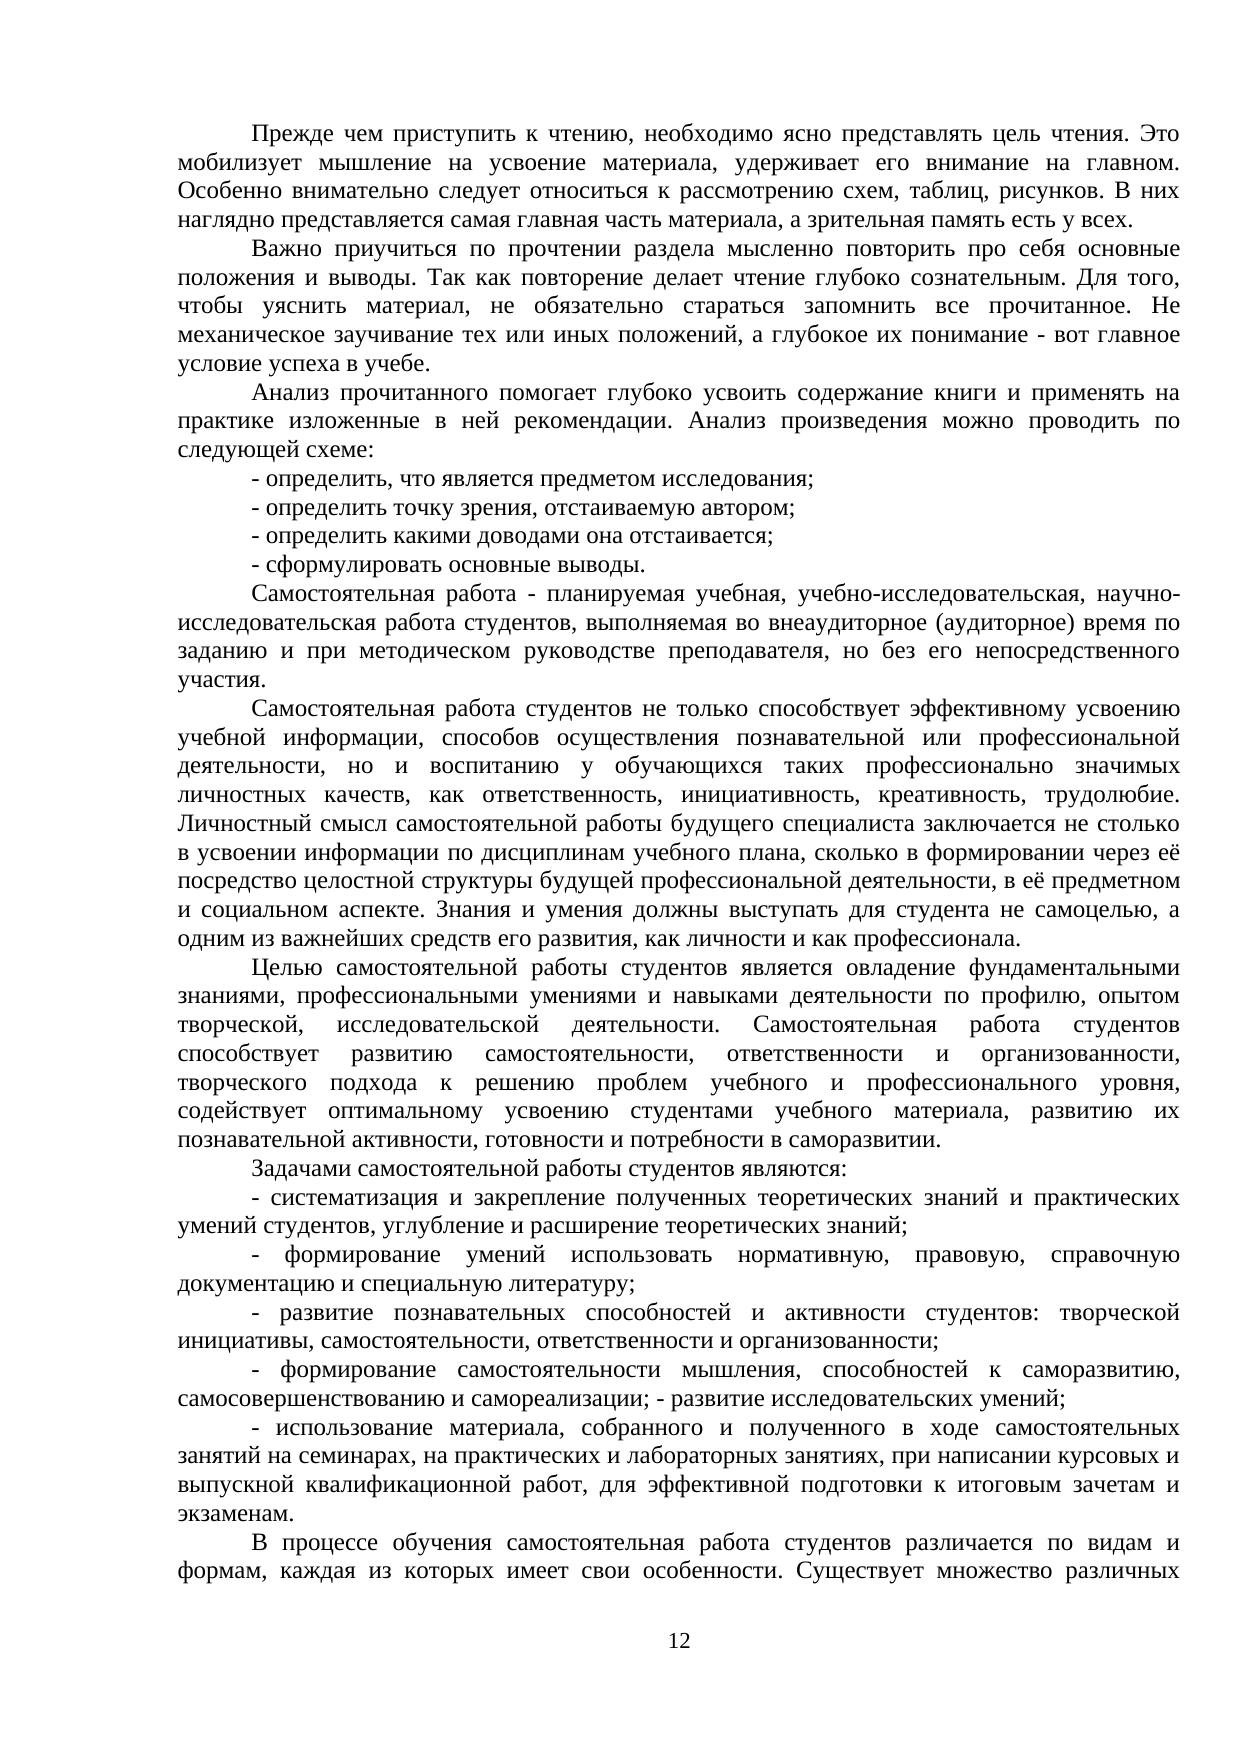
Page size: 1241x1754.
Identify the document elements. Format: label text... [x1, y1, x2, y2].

text - определить точку зрения, отстаиваемую автором; [177, 492, 1181, 521]
text - сформулировать основные выводы. [177, 549, 1181, 578]
text - определить, что является предметом исследования; [177, 463, 1181, 492]
text Самостоятельная работа - планируемая учебная, учебно-исследовательская, научно-исследовательская работа студентов, выполняемая во внеаудиторное (аудиторное) время по заданию и при методическом руководстве преподавателя, но без его непосредственного участия. [177, 578, 1181, 693]
text Задачами самостоятельной работы студентов являются: [177, 1153, 1181, 1182]
text - развитие познавательных способностей и активности студентов: творческой инициативы, самостоятельности, ответственности и организованности; [177, 1297, 1181, 1354]
text - определить какими доводами она отстаивается; [177, 521, 1181, 549]
text - использование материала, собранного и полученного в ходе самостоятельных занятий на семинарах, на практических и лабораторных занятиях, при написании курсовых и выпускной квалификационной работ, для эффективной подготовки к итоговым зачетам и экзаменам. [177, 1412, 1181, 1527]
text Важно приучиться по прочтении раздела мысленно повторить про себя основные положения и выводы. Так как повторение делает чтение глубоко сознательным. Для того, чтобы уяснить материал, не обязательно стараться запомнить все прочитанное. Не механическое заучивание тех или иных положений, а глубокое их понимание - вот главное условие успеха в учебе. [177, 233, 1181, 377]
text Целью самостоятельной работы студентов является овладение фундаментальными знаниями, профессиональными умениями и навыками деятельности по профилю, опытом творческой, исследовательской деятельности. Самостоятельная работа студентов способствует развитию самостоятельности, ответственности и организованности, творческого подхода к решению проблем учебного и профессионального уровня, содействует оптимальному усвоению студентами учебного материала, развитию их познавательной активности, готовности и потребности в саморазвитии. [177, 952, 1181, 1153]
text - формирование умений использовать нормативную, правовую, справочную документацию и специальную литературу; [177, 1239, 1181, 1297]
text - систематизация и закрепление полученных теоретических знаний и практических умений студентов, углубление и расширение теоретических знаний; [177, 1182, 1181, 1239]
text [177, 1527, 1181, 1584]
text Прежде чем приступить к чтению, необходимо ясно представлять цель чтения. Это мобилизует мышление на усвоение материала, удерживает его внимание на главном. Особенно внимательно следует относиться к рассмотрению схем, таблиц, рисунков. В них наглядно представляется самая главная часть материала, а зрительная память есть у всех. [177, 118, 1181, 233]
text - формирование самостоятельности мышления, способностей к саморазвитию, самосовершенствованию и самореализации; - развитие исследовательских умений; [177, 1354, 1181, 1412]
text Самостоятельная работа студентов не только способствует эффективному усвоению учебной информации, способов осуществления познавательной или профессиональной деятельности, но и воспитанию у обучающихся таких профессионально значимых личностных качеств, как ответственность, инициативность, креативность, трудолюбие. Личностный смысл самостоятельной работы будущего специалиста заключается не столько в усвоении информации по дисциплинам учебного плана, сколько в формировании через её посредство целостной структуры будущей профессиональной деятельности, в её предметном и социальном аспекте. Знания и умения должны выступать для студента не самоцелью, а одним из важнейших средств его развития, как личности и как профессионала. [177, 693, 1181, 952]
text Анализ прочитанного помогает глубоко усвоить содержание книги и применять на практике изложенные в ней рекомендации. Анализ произведения можно проводить по следующей схеме: [177, 377, 1181, 463]
